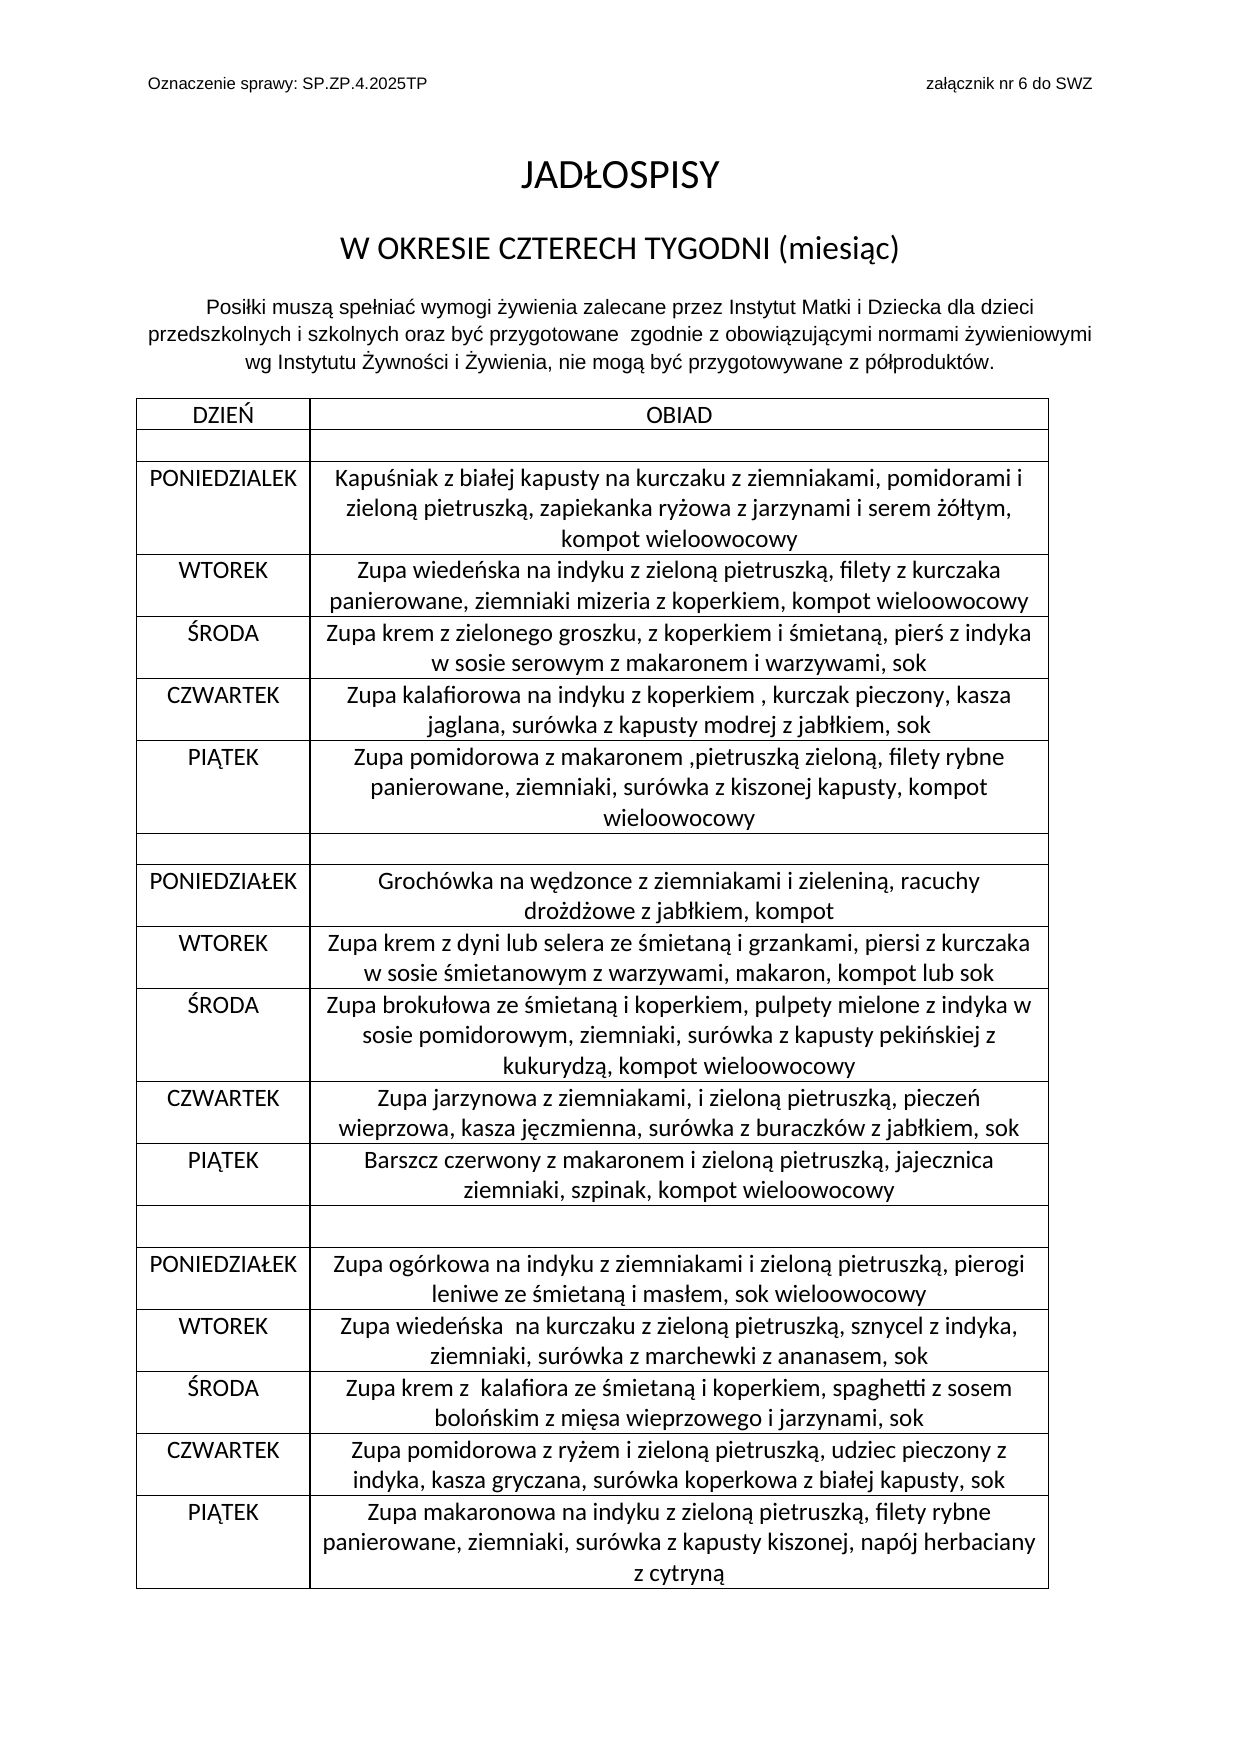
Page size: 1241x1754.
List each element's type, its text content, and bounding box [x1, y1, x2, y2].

table_cell PONIEDZIAŁEK [137, 1248, 309, 1309]
table_cell PONIEDZIAŁEK [137, 865, 309, 926]
table_cell PIĄTEK [137, 741, 309, 832]
table_cell [137, 834, 309, 864]
table_cell Zupa krem z dyni lub selera ze śmietaną i grzankami, piersi z kurczaka w sosie śmietanowym z warzywami, makaron, kompot lub sok [311, 927, 1048, 988]
text W OKRESIE CZTERECH TYGODNI (miesiąc) [148, 227, 1093, 268]
text Posiłki muszą spełniać wymogi żywienia zalecane przez Instytut Matki i Dziecka dla dzieci przedszkolnych i szkolnych oraz być przygotowane zgodnie z obowiązującymi normami żywieniowymi wg Instytutu Żywności i Żywienia, nie mogą być przygotowywane z półproduktów. [148, 294, 1093, 373]
table_cell CZWARTEK [137, 1082, 309, 1143]
table_header OBIAD [311, 399, 1048, 429]
table_cell Zupa ogórkowa na indyku z ziemniakami i zieloną pietruszką, pierogi leniwe ze śmietaną i masłem, sok wieloowocowy [311, 1248, 1048, 1309]
table_cell ŚRODA [137, 989, 309, 1081]
table_cell [311, 834, 1048, 864]
table_cell Zupa brokułowa ze śmietaną i koperkiem, pulpety mielone z indyka w sosie pomidorowym, ziemniaki, surówka z kapusty pekińskiej z kukurydzą, kompot wieloowocowy [311, 989, 1048, 1081]
table_cell Grochówka na wędzonce z ziemniakami i zieleniną, racuchy drożdżowe z jabłkiem, kompot [311, 865, 1048, 926]
table_cell WTOREK [137, 555, 309, 616]
table_cell [311, 430, 1048, 461]
table_cell Zupa wiedeńska na kurczaku z zieloną pietruszką, sznycel z indyka, ziemniaki, surówka z marchewki z ananasem, sok [311, 1310, 1048, 1371]
table_cell PIĄTEK [137, 1496, 309, 1588]
table_header DZIEŃ [137, 399, 309, 429]
table_cell Zupa krem z zielonego groszku, z koperkiem i śmietaną, pierś z indyka w sosie serowym z makaronem i warzywami, sok [311, 617, 1048, 678]
table_cell Barszcz czerwony z makaronem i zieloną pietruszką, jajecznica ziemniaki, szpinak, kompot wieloowocowy [311, 1144, 1048, 1205]
table_cell Zupa jarzynowa z ziemniakami, i zieloną pietruszką, pieczeń wieprzowa, kasza jęczmienna, surówka z buraczków z jabłkiem, sok [311, 1082, 1048, 1143]
table_cell Zupa pomidorowa z ryżem i zieloną pietruszką, udziec pieczony z indyka, kasza gryczana, surówka koperkowa z białej kapusty, sok [311, 1434, 1048, 1495]
table_cell PONIEDZIALEK [137, 462, 309, 553]
table_cell Zupa wiedeńska na indyku z zieloną pietruszką, filety z kurczaka panierowane, ziemniaki mizeria z koperkiem, kompot wieloowocowy [311, 555, 1048, 616]
table_cell Zupa krem z kalafiora ze śmietaną i koperkiem, spaghetti z sosem bolońskim z mięsa wieprzowego i jarzynami, sok [311, 1372, 1048, 1433]
table_cell ŚRODA [137, 1372, 309, 1433]
table_cell WTOREK [137, 927, 309, 988]
table_cell WTOREK [137, 1310, 309, 1371]
table_cell ŚRODA [137, 617, 309, 678]
table_cell PIĄTEK [137, 1144, 309, 1205]
table_cell Kapuśniak z białej kapusty na kurczaku z ziemniakami, pomidorami i zieloną pietruszką, zapiekanka ryżowa z jarzynami i serem żółtym, kompot wieloowocowy [311, 462, 1048, 553]
table_cell CZWARTEK [137, 1434, 309, 1495]
table_cell Zupa kalafiorowa na indyku z koperkiem , kurczak pieczony, kasza jaglana, surówka z kapusty modrej z jabłkiem, sok [311, 679, 1048, 740]
table_cell CZWARTEK [137, 679, 309, 740]
table_cell Zupa pomidorowa z makaronem ,pietruszką zieloną, filety rybne panierowane, ziemniaki, surówka z kiszonej kapusty, kompot wieloowocowy [311, 741, 1048, 832]
table_cell [137, 1206, 309, 1247]
table_cell [311, 1206, 1048, 1247]
text JADŁOSPISY [148, 148, 1093, 198]
table_cell [137, 430, 309, 461]
table_cell Zupa makaronowa na indyku z zieloną pietruszką, filety rybne panierowane, ziemniaki, surówka z kapusty kiszonej, napój herbaciany z cytryną [311, 1496, 1048, 1588]
